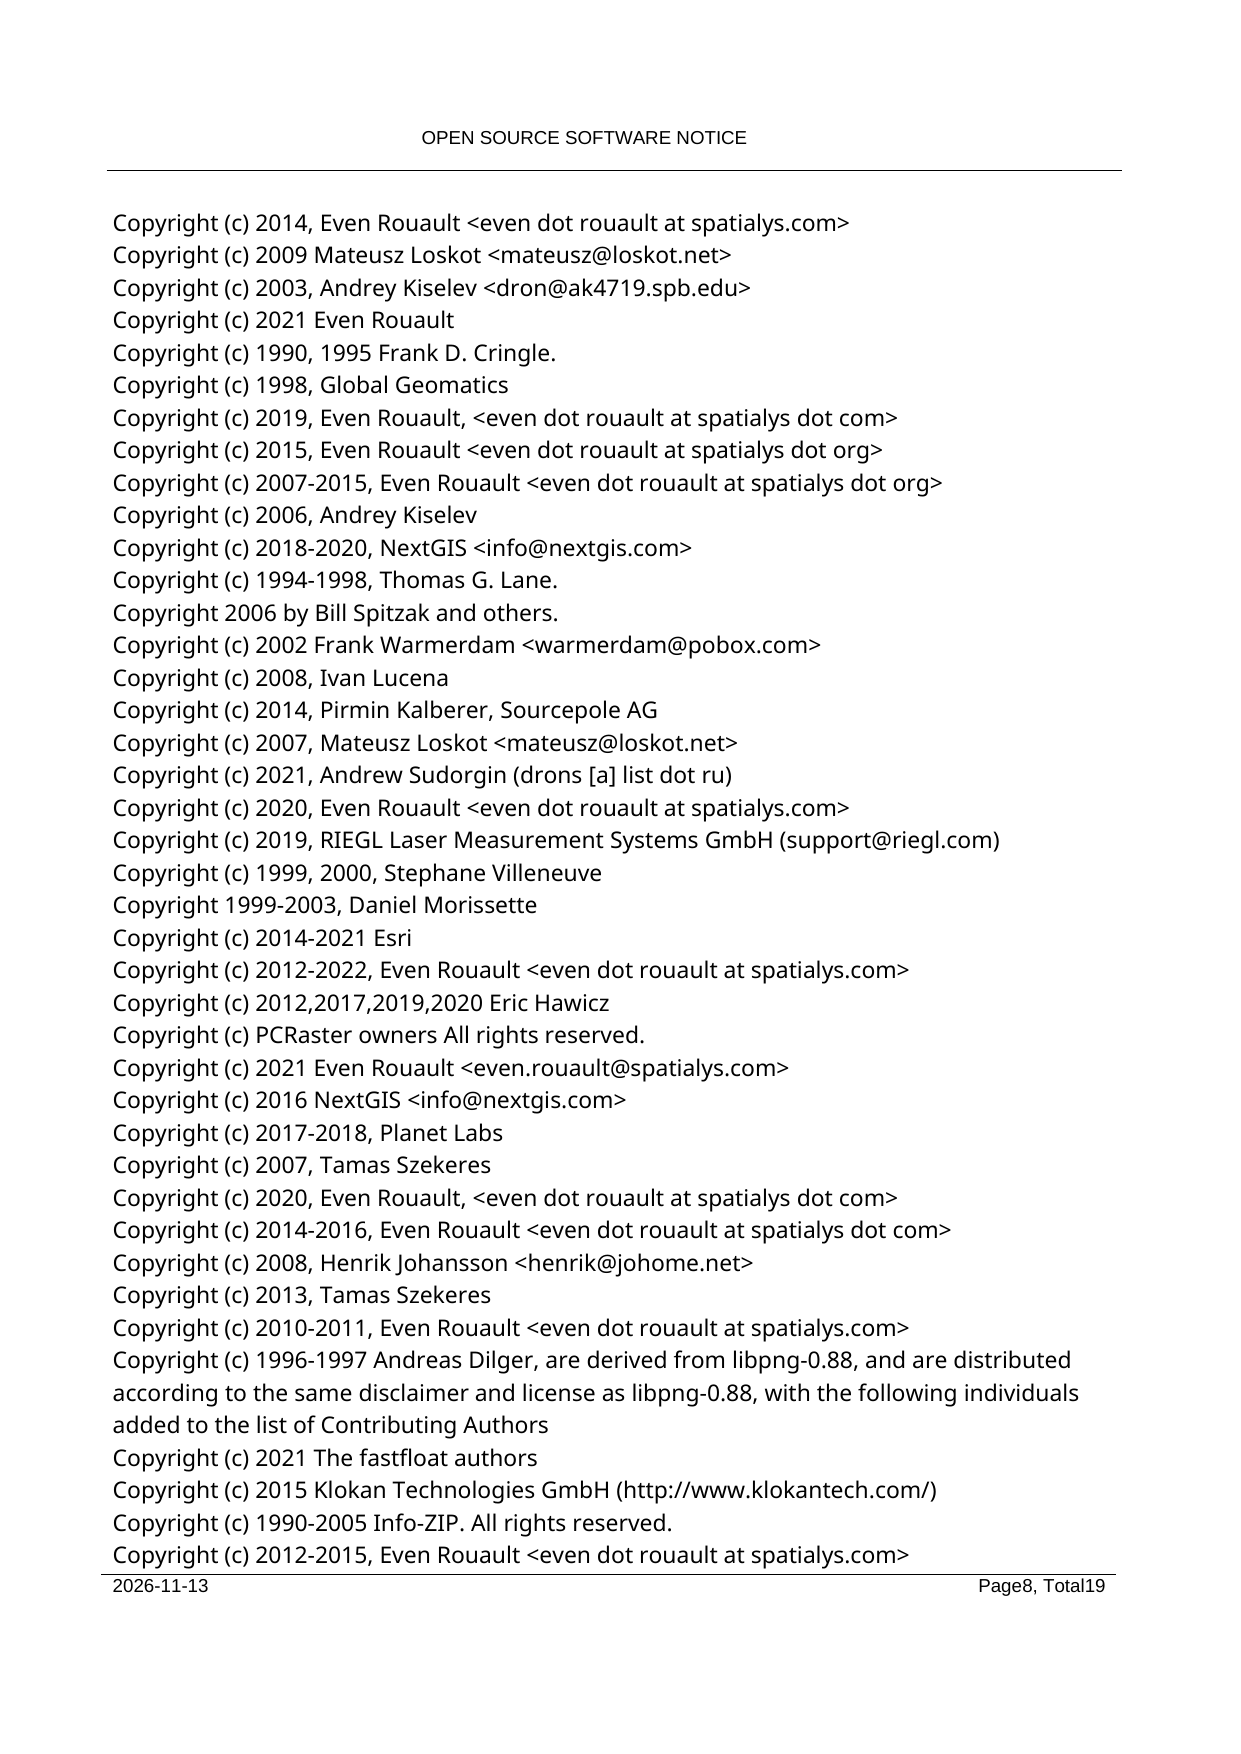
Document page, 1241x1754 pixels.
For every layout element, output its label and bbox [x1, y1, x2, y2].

text [112, 206, 1128, 1571]
